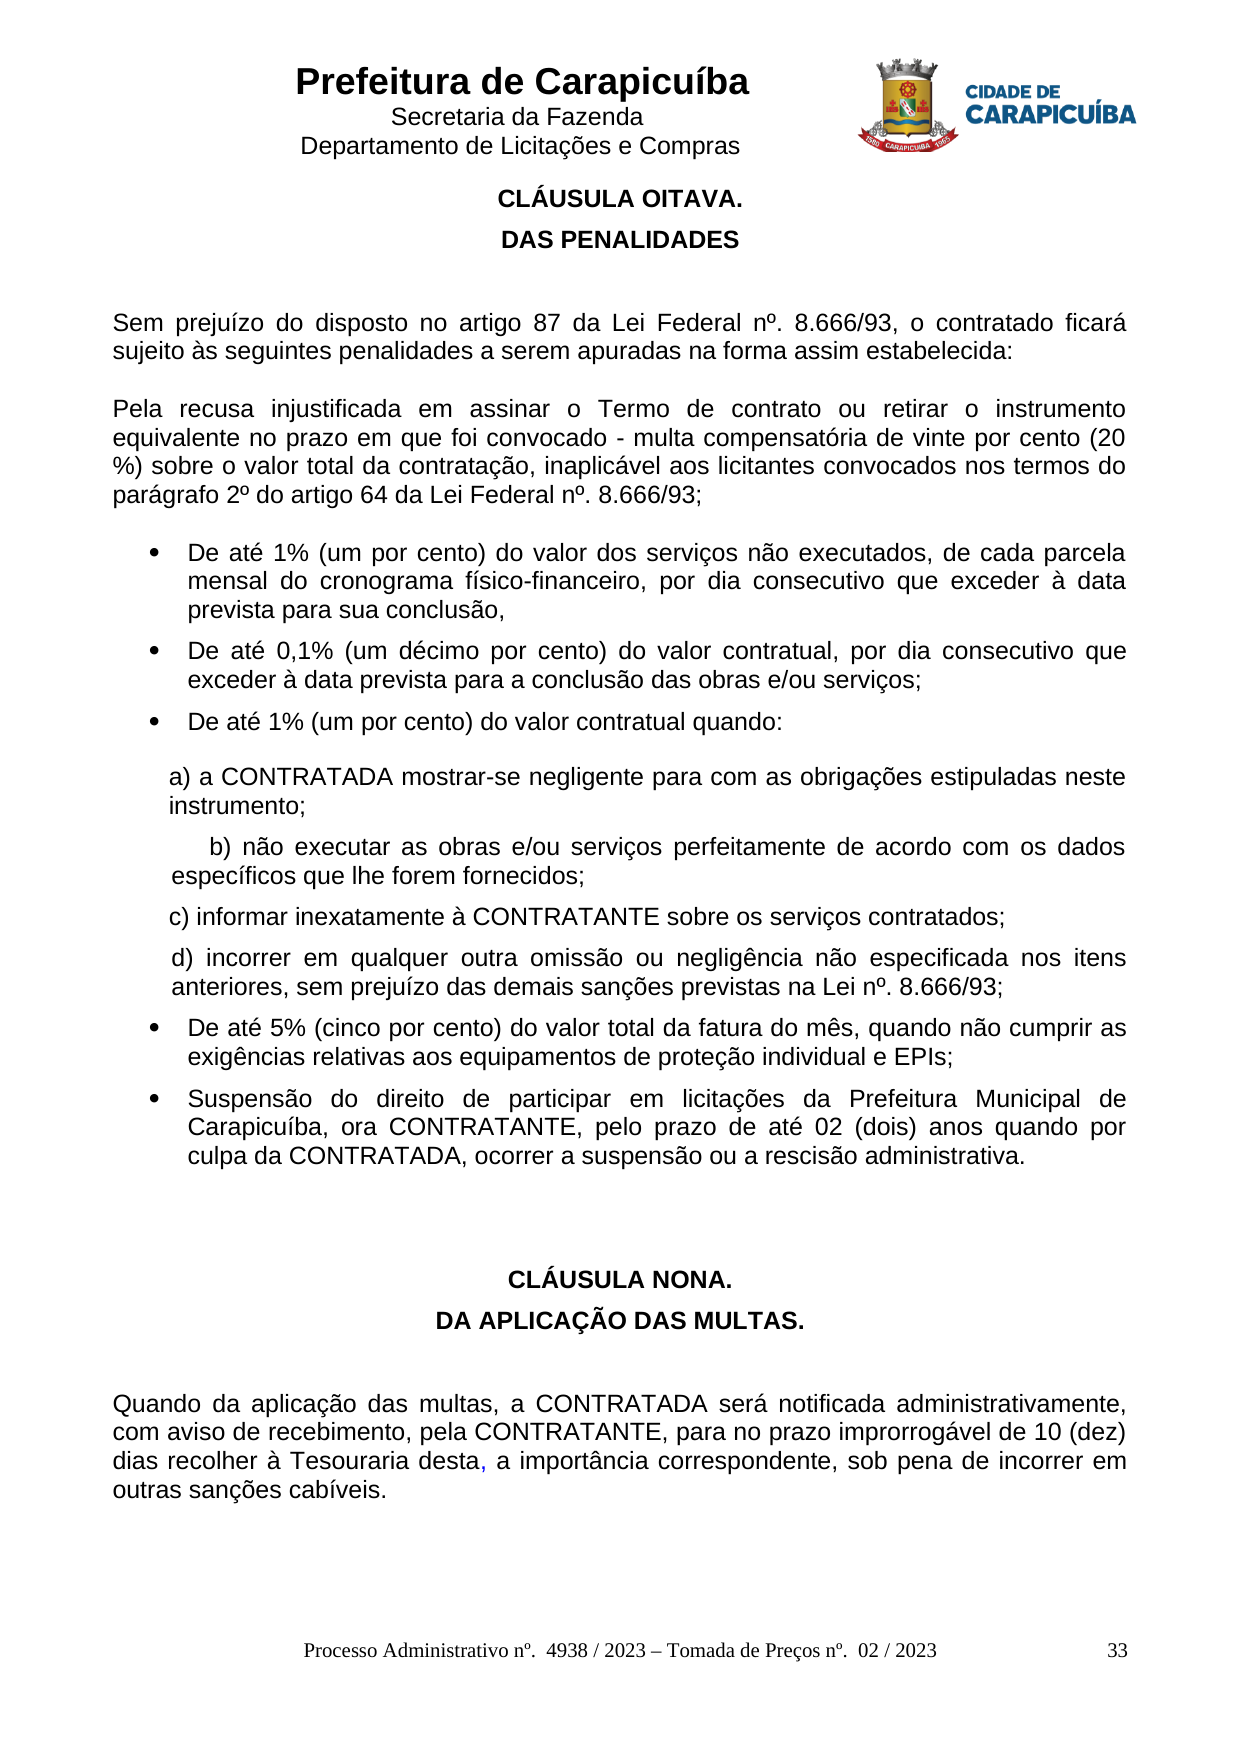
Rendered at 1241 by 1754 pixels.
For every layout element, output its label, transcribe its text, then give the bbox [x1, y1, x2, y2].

text DAS PENALIDADES [112, 225, 1128, 254]
text Quando da aplicação das multas, a CONTRATADA será notificada administrativamente, com aviso de recebimento, pela CONTRATANTE, para no prazo improrrogável de 10 (dez) dias recolher à Tesouraria desta, a importância correspondente, sob pena de incorrer em outras sanções cabíveis. [112, 1389, 1128, 1504]
list De até 0,1% (um décimo por cento) do valor contratual, por dia consecutivo que exceder à data prevista para a conclusão das obras e/ou serviços; [150, 636, 1128, 694]
list De até 1% (um por cento) do valor dos serviços não executados, de cada parcela mensal do cronograma físico-financeiro, por dia consecutivo que exceder à data prevista para sua conclusão, [150, 537, 1128, 624]
list De até 5% (cinco por cento) do valor total da fatura do mês, quando não cumprir as exigências relativas aos equipamentos de proteção individual e EPIs; [150, 1013, 1128, 1071]
text CLÁUSULA NONA. [112, 1265, 1128, 1294]
text DA APLICAÇÃO DAS MULTAS. [112, 1306, 1128, 1335]
text d) incorrer em qualquer outra omissão ou negligência não especificada nos itens anteriores, sem prejuízo das demais sanções previstas na Lei nº. 8.666/93; [171, 943, 1128, 1001]
text c) informar inexatamente à CONTRATANTE sobre os serviços contratados; [168, 902, 1128, 931]
list Suspensão do direito de participar em licitações da Prefeitura Municipal de Carapicuíba, ora CONTRATANTE, pelo prazo de até 02 (dois) anos quando por culpa da CONTRATADA, ocorrer a suspensão ou a rescisão administrativa. [150, 1083, 1128, 1170]
text Pela recusa injustificada em assinar o Termo de contrato ou retirar o instrumento equivalente no prazo em que foi convocado - multa compensatória de vinte por cento (20 %) sobre o valor total da contratação, inaplicável aos licitantes convocados nos termos do parágrafo 2º do artigo 64 da Lei Federal nº. 8.666/93; [112, 394, 1128, 509]
text CLÁUSULA OITAVA. [112, 184, 1128, 212]
text b) não executar as obras e/ou serviços perfeitamente de acordo com os dados específicos que lhe forem fornecidos; [112, 832, 1128, 890]
text Sem prejuízo do disposto no artigo 87 da Lei Federal nº. 8.666/93, o contratado ficará sujeito às seguintes penalidades a serem apuradas na forma assim estabelecida: [112, 307, 1128, 365]
list De até 1% (um por cento) do valor contratual quando: [150, 706, 1128, 735]
picture [857, 57, 1139, 152]
text a) a CONTRATADA mostrar-se negligente para com as obrigações estipuladas neste instrumento; [168, 762, 1128, 820]
